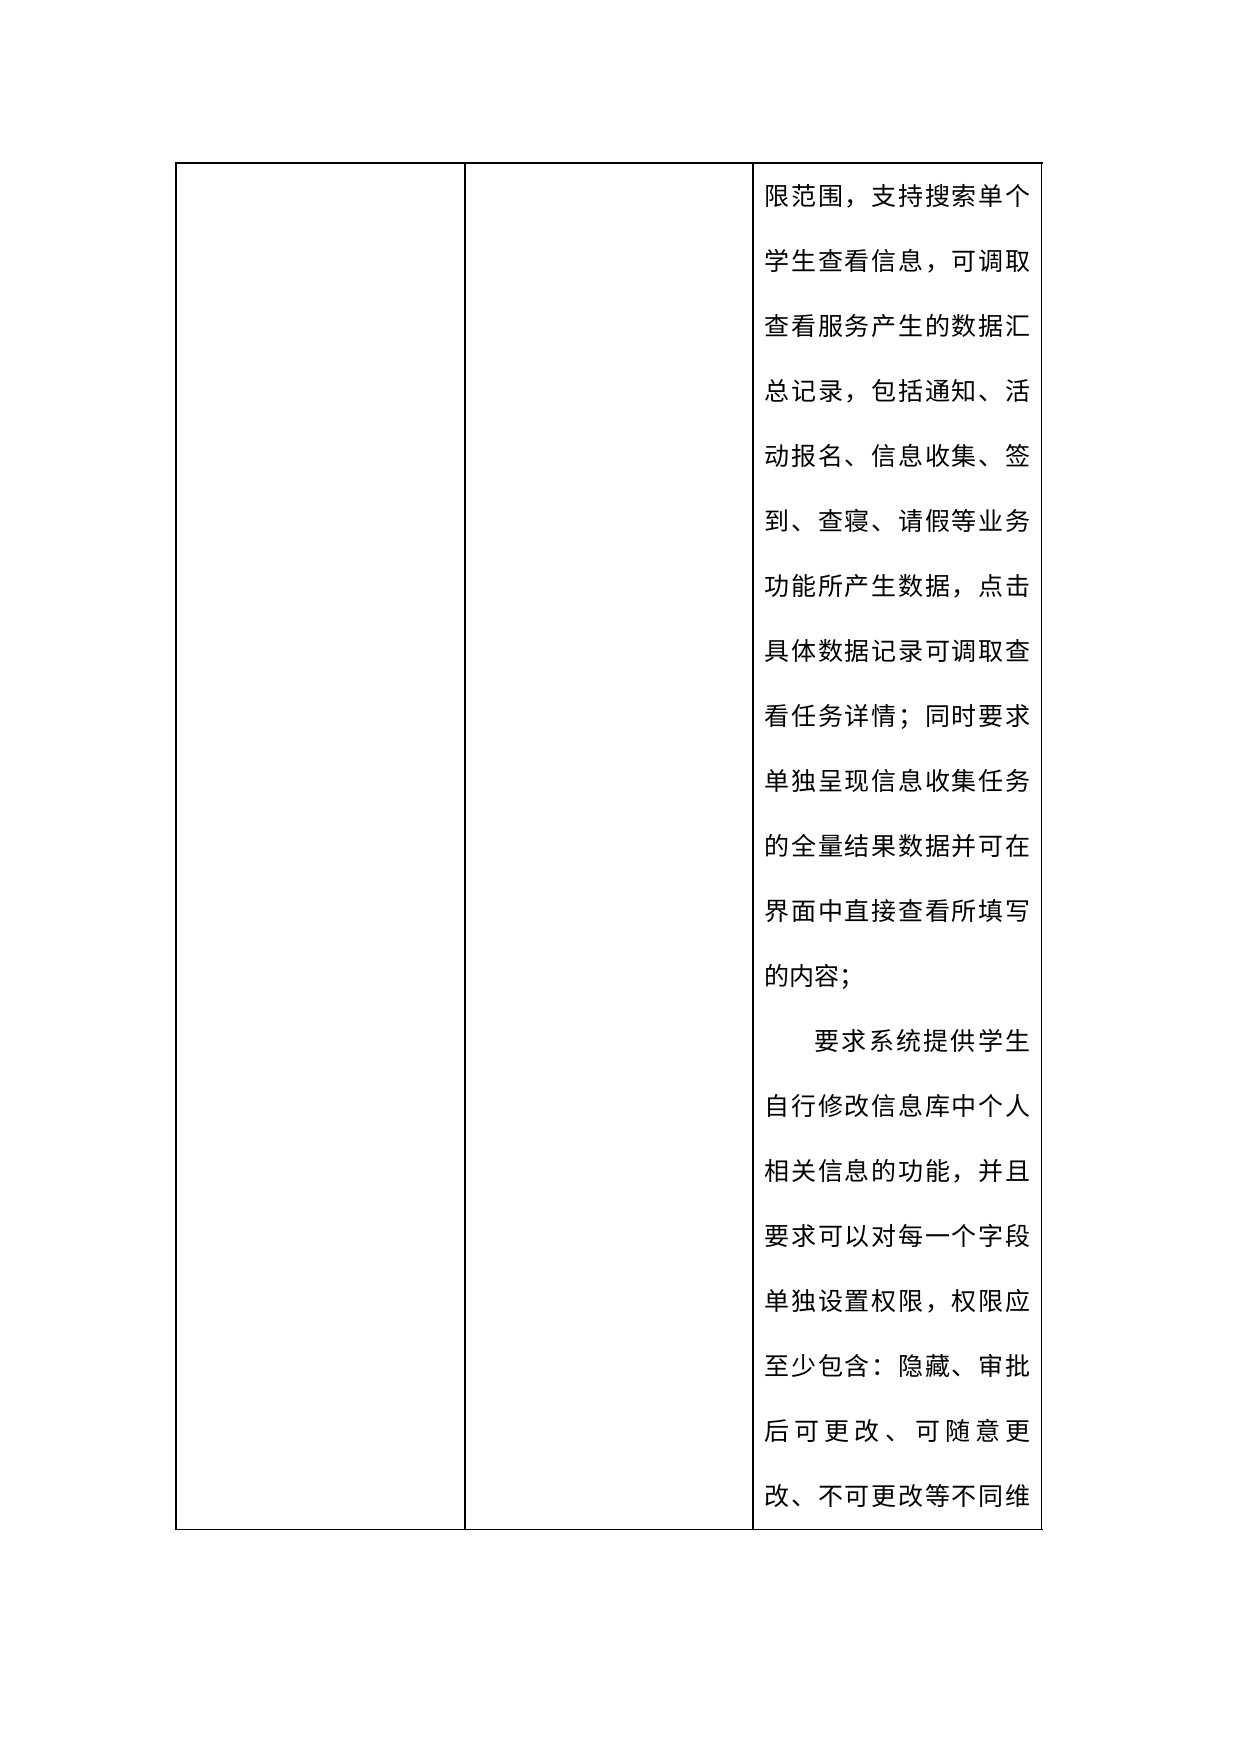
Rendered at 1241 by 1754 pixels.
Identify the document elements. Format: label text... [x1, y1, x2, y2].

table_cell 4 [177, 164, 464, 1528]
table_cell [754, 164, 1041, 1528]
table_cell [466, 164, 752, 1528]
